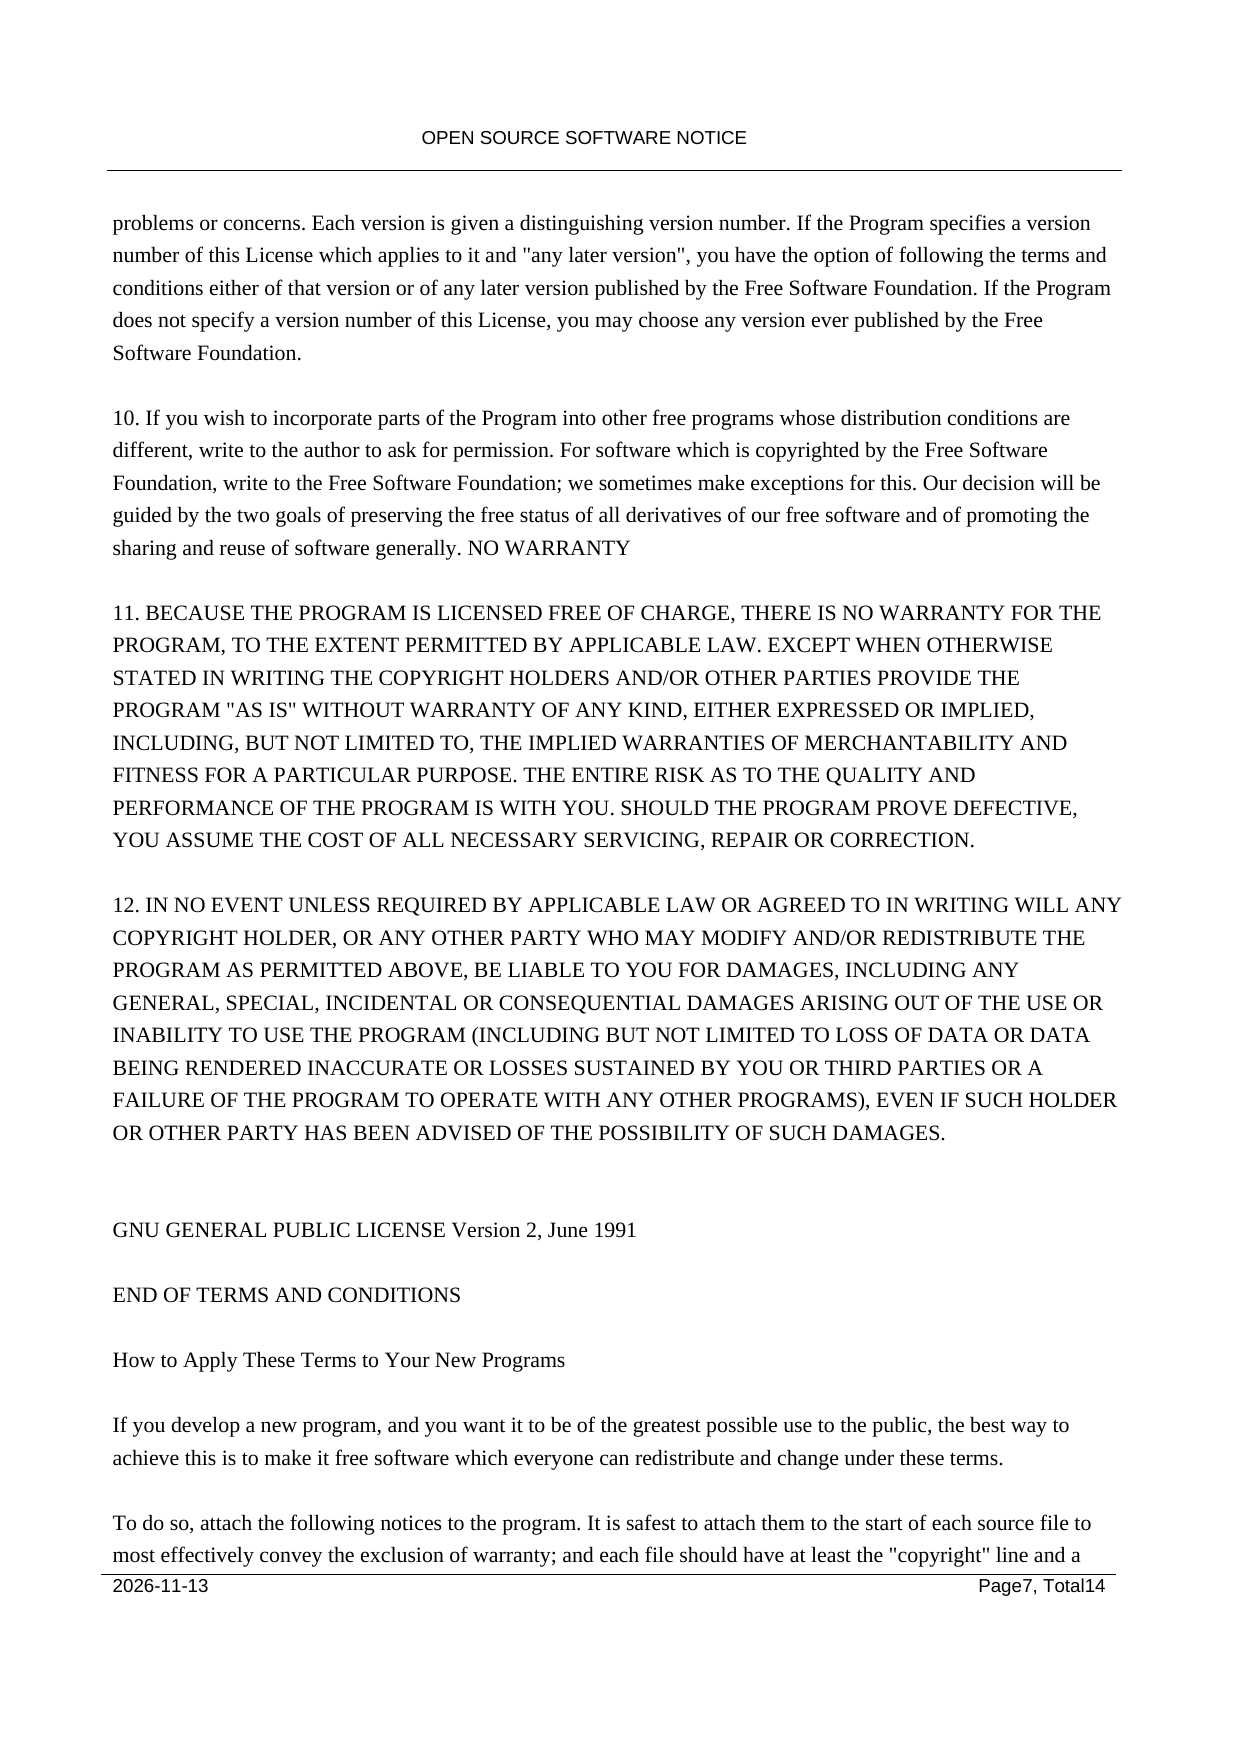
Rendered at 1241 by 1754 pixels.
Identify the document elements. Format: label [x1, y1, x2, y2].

text [112, 206, 1128, 1571]
